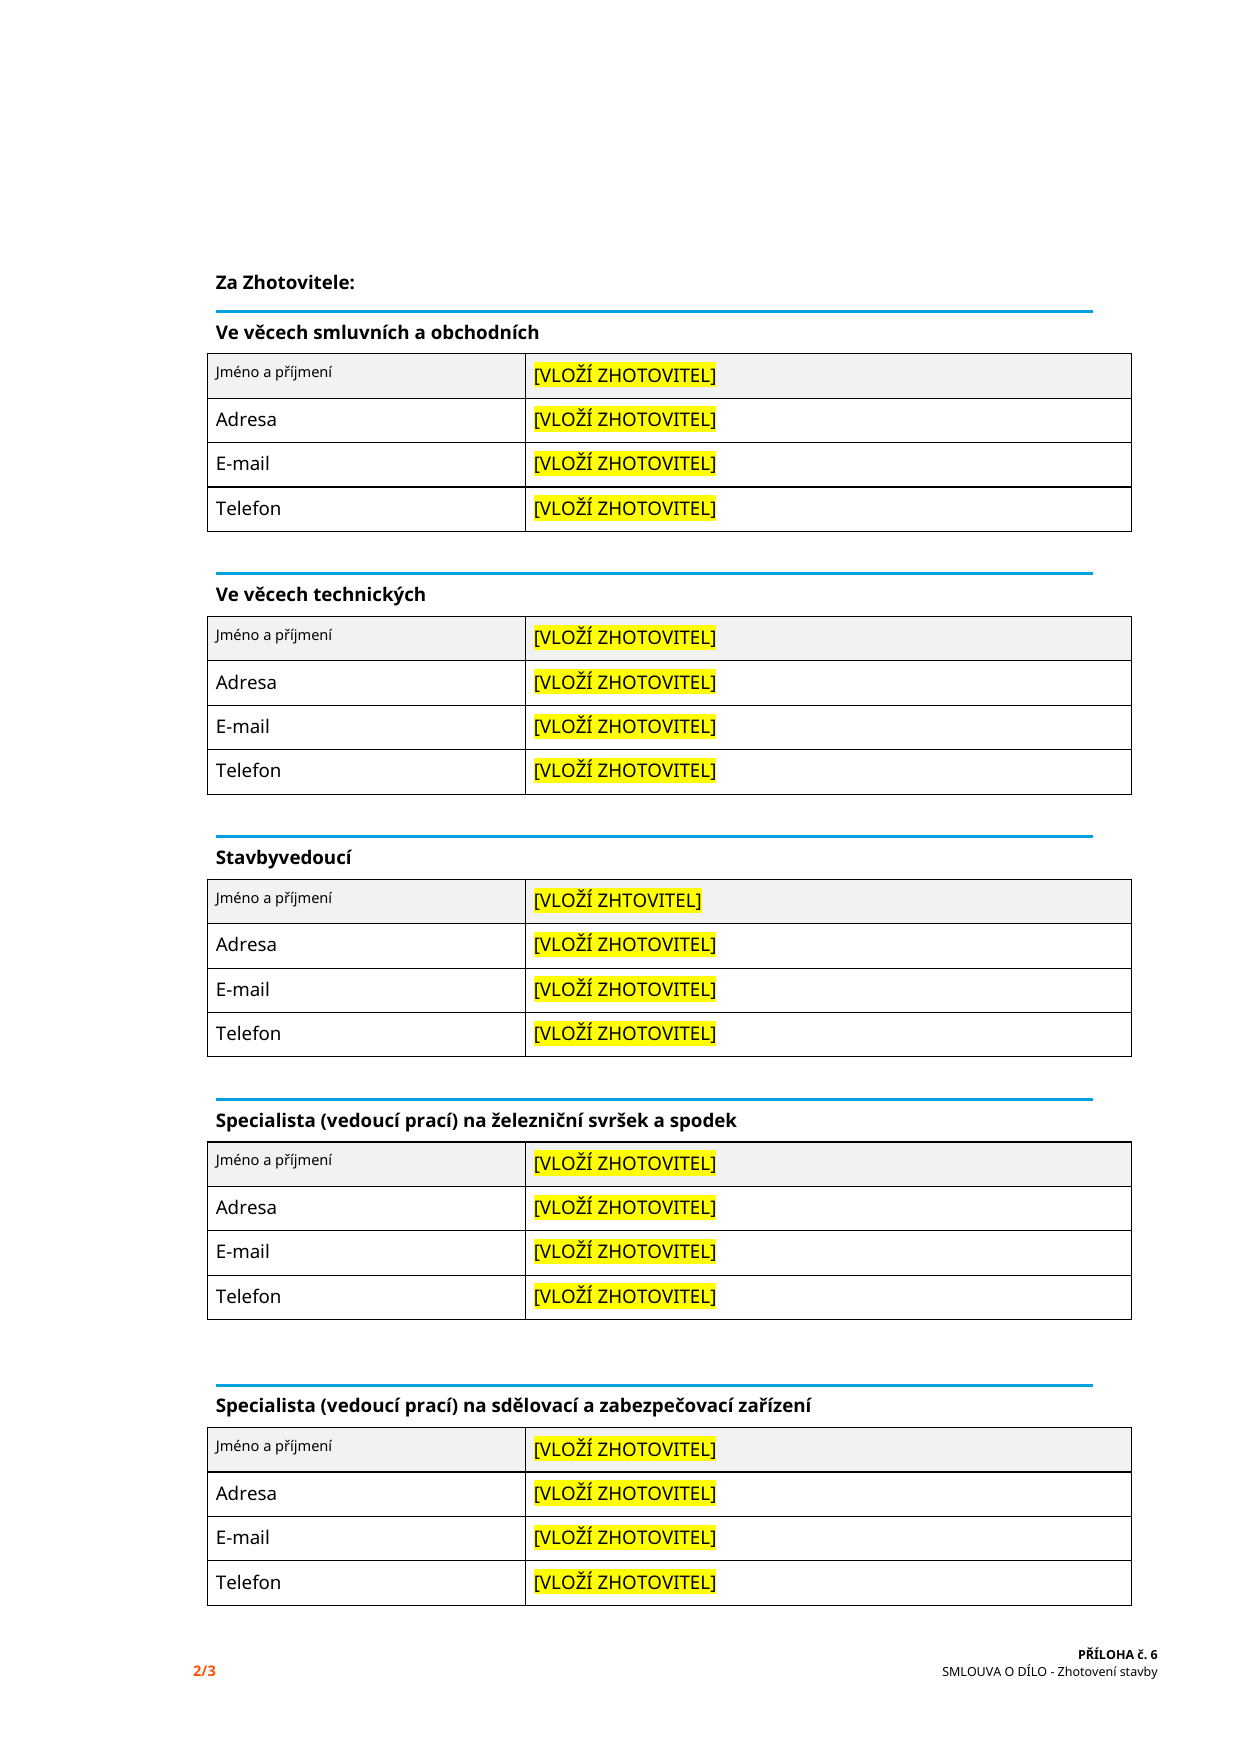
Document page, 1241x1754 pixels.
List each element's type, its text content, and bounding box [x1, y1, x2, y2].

table_cell E-mail [208, 969, 525, 1012]
text Ve věcech smluvních a obchodních [216, 313, 1093, 344]
table_header [VLOŽÍ ZHOTOVITEL] [526, 1428, 1131, 1471]
table_cell E-mail [208, 1231, 525, 1274]
table_cell [VLOŽÍ ZHOTOVITEL] [526, 399, 1131, 442]
table_cell E-mail [208, 1517, 525, 1560]
text Ve věcech technických [216, 575, 1093, 607]
table_cell [VLOŽÍ ZHOTOVITEL] [526, 1231, 1131, 1274]
table_header [VLOŽÍ ZHOTOVITEL] [526, 1143, 1131, 1186]
table_cell Telefon [208, 1276, 525, 1319]
table_header [VLOŽÍ ZHOTOVITEL] [526, 354, 1131, 398]
table_cell [VLOŽÍ ZHOTOVITEL] [526, 750, 1131, 793]
table_header [VLOŽÍ ZHOTOVITEL] [526, 617, 1131, 660]
table_cell [VLOŽÍ ZHOTOVITEL] [526, 969, 1131, 1012]
table_cell [VLOŽÍ ZHOTOVITEL] [526, 706, 1131, 749]
text Specialista (vedoucí prací) na sdělovací a zabezpečovací zařízení [216, 1387, 1093, 1418]
table_cell Adresa [208, 1187, 525, 1230]
table_header Jméno a příjmení [208, 1428, 525, 1471]
table_cell Telefon [208, 1561, 525, 1604]
table_cell [VLOŽÍ ZHOTOVITEL] [526, 1473, 1131, 1516]
table_cell E-mail [208, 706, 525, 749]
table_header Jméno a příjmení [208, 1143, 525, 1186]
table_cell E-mail [208, 443, 525, 486]
table_header Jméno a příjmení [208, 880, 525, 923]
table_cell Adresa [208, 399, 525, 442]
table_cell Telefon [208, 488, 525, 531]
table_cell [VLOŽÍ ZHOTOVITEL] [526, 661, 1131, 705]
table_cell [VLOŽÍ ZHOTOVITEL] [526, 924, 1131, 967]
table_cell [VLOŽÍ ZHOTOVITEL] [526, 1013, 1131, 1056]
table_header Jméno a příjmení [208, 354, 525, 398]
table_cell [VLOŽÍ ZHOTOVITEL] [526, 443, 1131, 486]
table_header Jméno a příjmení [208, 617, 525, 660]
table_cell [VLOŽÍ ZHOTOVITEL] [526, 1517, 1131, 1560]
table_cell [VLOŽÍ ZHOTOVITEL] [526, 1187, 1131, 1230]
table_cell Adresa [208, 924, 525, 967]
table_cell [VLOŽÍ ZHOTOVITEL] [526, 488, 1131, 531]
table_header [VLOŽÍ ZHTOVITEL] [526, 880, 1131, 923]
table_cell Telefon [208, 1013, 525, 1056]
table_cell Telefon [208, 750, 525, 793]
text Za Zhotovitele: [216, 269, 1093, 294]
table_cell [VLOŽÍ ZHOTOVITEL] [526, 1561, 1131, 1604]
table_cell Adresa [208, 1473, 525, 1516]
table_cell Adresa [208, 661, 525, 705]
text Stavbyvedoucí [216, 838, 1093, 870]
table_cell [VLOŽÍ ZHOTOVITEL] [526, 1276, 1131, 1319]
text Specialista (vedoucí prací) na železniční svršek a spodek [216, 1101, 1093, 1133]
